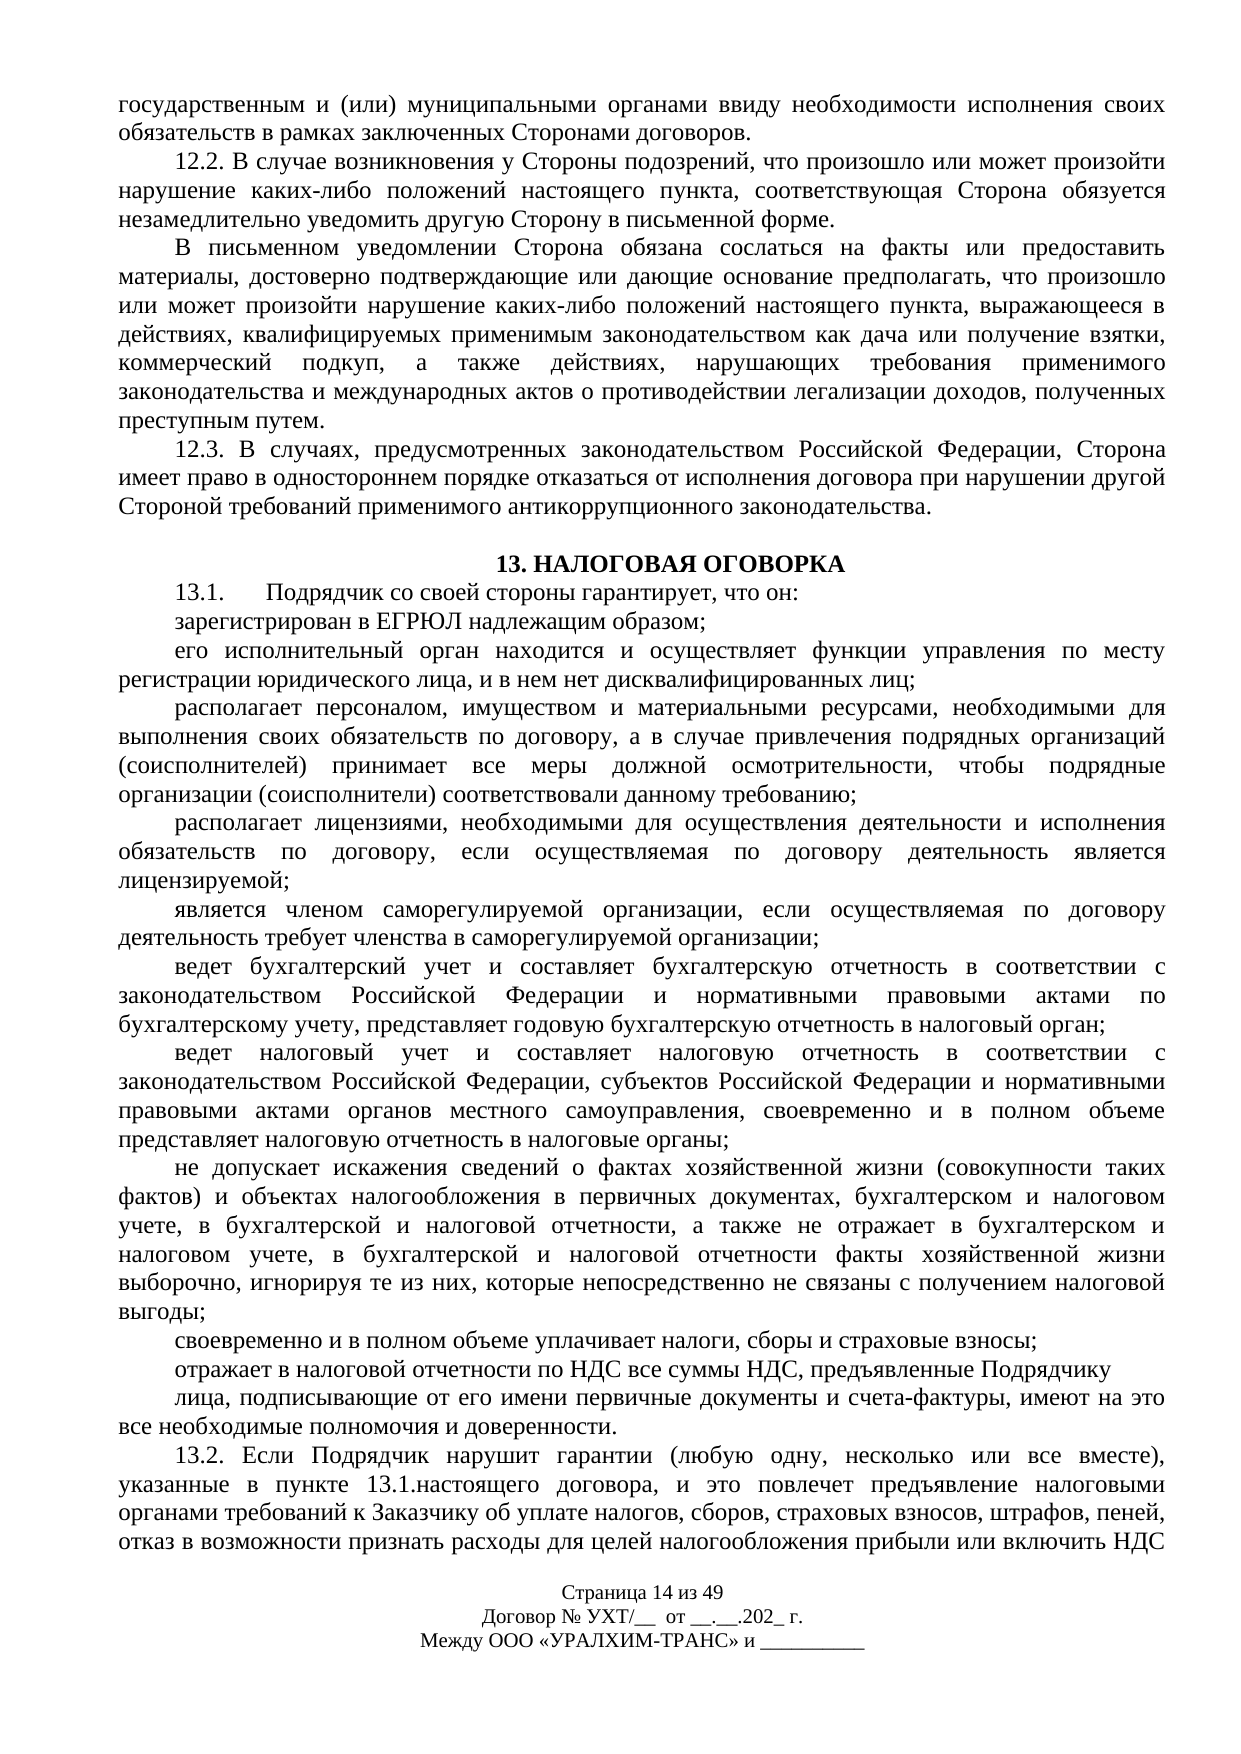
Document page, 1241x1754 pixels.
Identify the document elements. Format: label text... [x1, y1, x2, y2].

text зарегистрирован в ЕГРЮЛ надлежащим образом; [118, 606, 1167, 635]
text ведет налоговый учет и составляет налоговую отчетность в соответствии с законодательством Российской Федерации, субъектов Российской Федерации и нормативными правовыми актами органов местного самоуправления, своевременно и в полном объеме представляет налоговую отчетность в налоговые органы; [118, 1037, 1167, 1152]
text его исполнительный орган находится и осуществляет функции управления по месту регистрации юридического лица, и в нем нет дисквалифицированных лиц; [118, 635, 1167, 692]
text является членом саморегулируемой организации, если осуществляемая по договору деятельность требует членства в саморегулируемой организации; [118, 894, 1167, 951]
text 12.3. В случаях, предусмотренных законодательством Российской Федерации, Сторона имеет право в одностороннем порядке отказаться от исполнения договора при нарушении другой Стороной требований применимого антикоррупционного законодательства. [118, 434, 1167, 520]
text отражает в налоговой отчетности по НДС все суммы НДС, предъявленные Подрядчику [118, 1354, 1167, 1382]
text 13.1. Подрядчик со своей стороны гарантирует, что он: [118, 577, 1167, 606]
text 13. НАЛОГОВАЯ ОГОВОРКА [118, 549, 1167, 577]
text ведет бухгалтерский учет и составляет бухгалтерскую отчетность в соответствии с законодательством Российской Федерации и нормативными правовыми актами по бухгалтерскому учету, представляет годовую бухгалтерскую отчетность в налоговый орган; [118, 951, 1167, 1037]
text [118, 1440, 1167, 1555]
text 12.2. В случае возникновения у Стороны подозрений, что произошло или может произойти нарушение каких-либо положений настоящего пункта, соответствующая Сторона обязуется незамедлительно уведомить другую Сторону в письменной форме. [118, 146, 1167, 232]
text располагает персоналом, имуществом и материальными ресурсами, необходимыми для выполнения своих обязательств по договору, а в случае привлечения подрядных организаций (соисполнителей) принимает все меры должной осмотрительности, чтобы подрядные организации (соисполнители) соответствовали данному требованию; [118, 692, 1167, 807]
text не допускает искажения сведений о фактах хозяйственной жизни (совокупности таких фактов) и объектах налогообложения в первичных документах, бухгалтерском и налоговом учете, в бухгалтерской и налоговой отчетности, а также не отражает в бухгалтерском и налоговом учете, в бухгалтерской и налоговой отчетности факты хозяйственной жизни выборочно, игнорируя те из них, которые непосредственно не связаны с получением налоговой выгоды; [118, 1152, 1167, 1325]
text лица, подписывающие от его имени первичные документы и счета-фактуры, имеют на это все необходимые полномочия и доверенности. [118, 1382, 1167, 1440]
text своевременно и в полном объеме уплачивает налоги, сборы и страховые взносы; [118, 1325, 1167, 1354]
text В письменном уведомлении Сторона обязана сослаться на факты или предоставить материалы, достоверно подтверждающие или дающие основание предполагать, что произошло или может произойти нарушение каких-либо положений настоящего пункта, выражающееся в действиях, квалифицируемых применимым законодательством как дача или получение взятки, коммерческий подкуп, а также действиях, нарушающих требования применимого законодательства и международных актов о противодействии легализации доходов, полученных преступным путем. [118, 232, 1167, 434]
text располагает лицензиями, необходимыми для осуществления деятельности и исполнения обязательств по договору, если осуществляемая по договору деятельность является лицензируемой; [118, 807, 1167, 894]
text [118, 89, 1167, 146]
